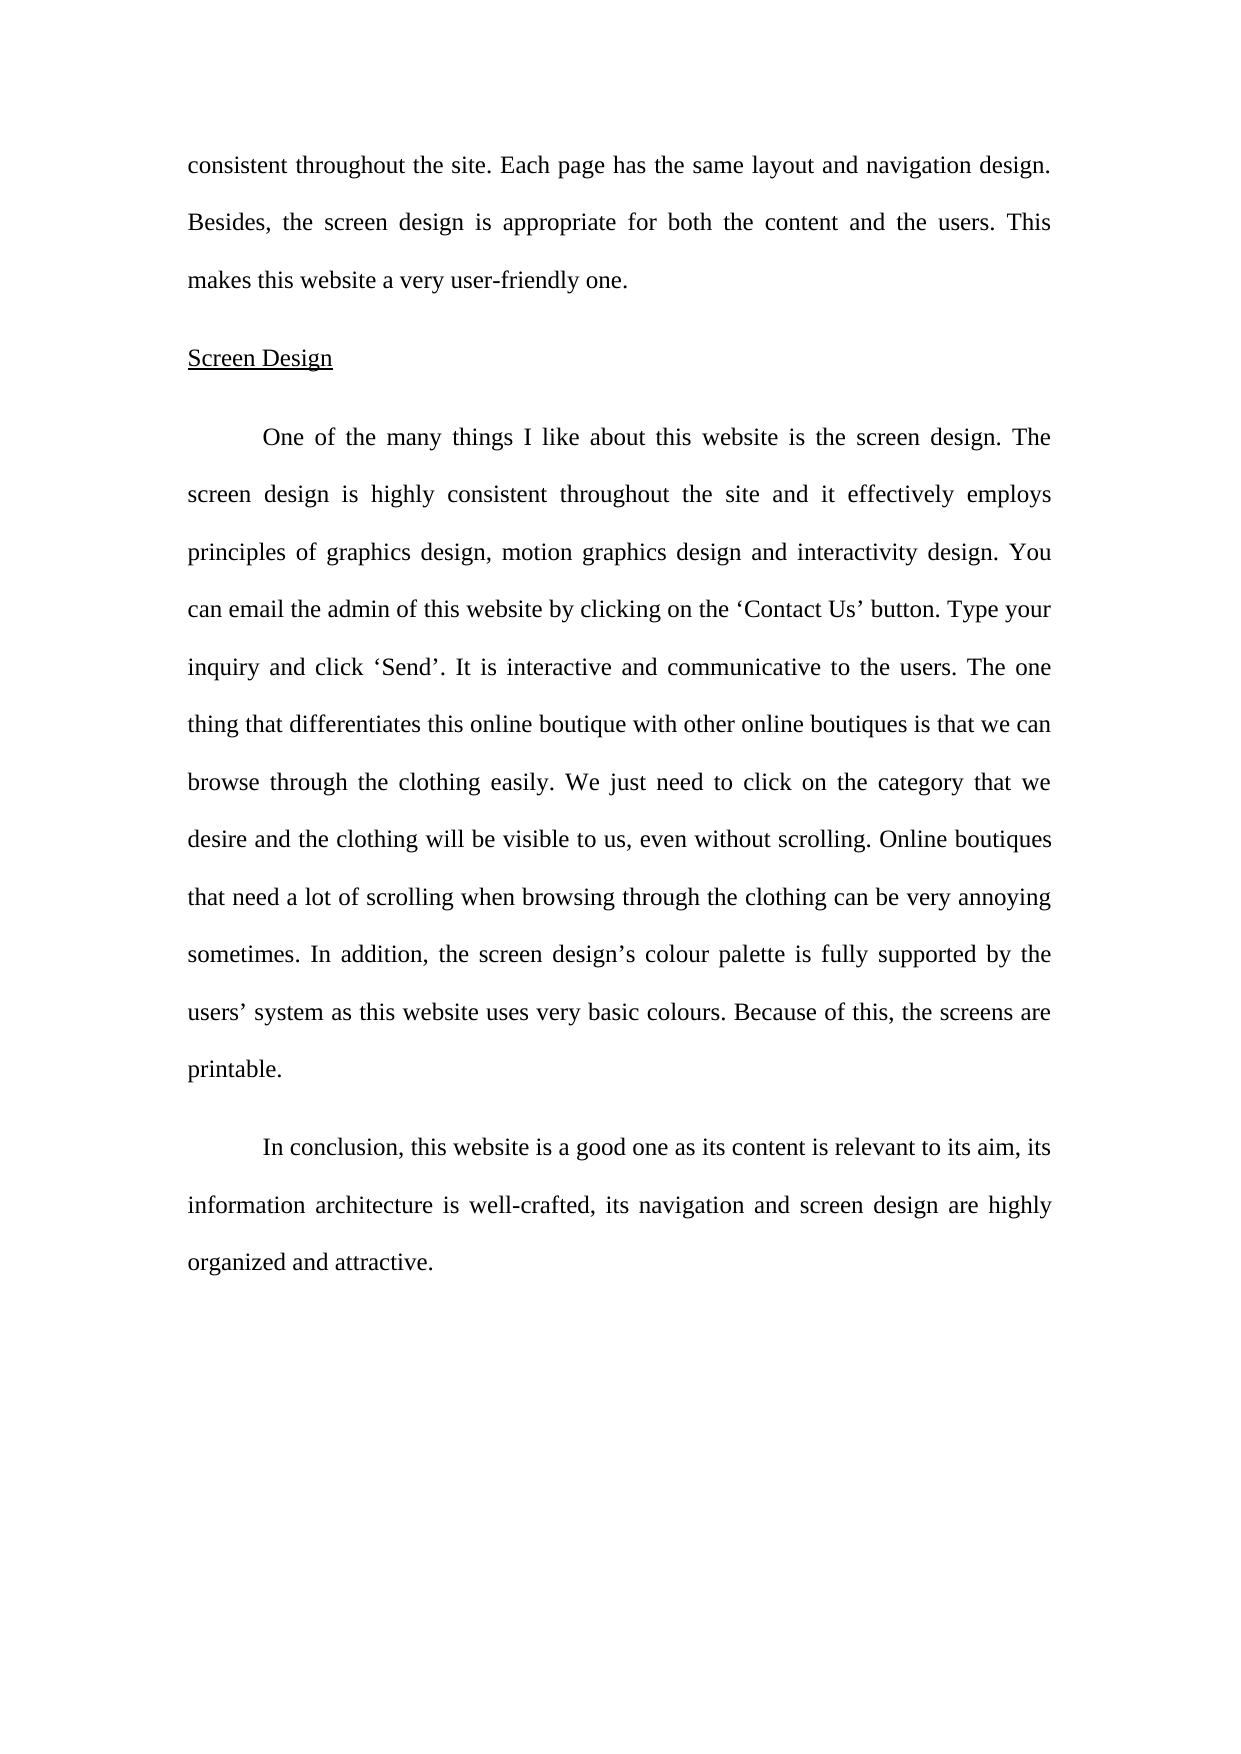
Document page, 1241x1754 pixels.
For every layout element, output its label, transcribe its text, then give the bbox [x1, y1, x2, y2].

text In conclusion, this website is a good one as its content is relevant to its aim, its information architecture is well-crafted, its navigation and screen design are highly organized and attractive. [187, 1132, 1053, 1276]
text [187, 150, 1053, 294]
text Screen Design [187, 343, 1053, 372]
text One of the many things I like about this website is the screen design. The screen design is highly consistent throughout the site and it effectively employs principles of graphics design, motion graphics design and interactivity design. You can email the admin of this website by clicking on the ‘Contact Us’ button. Type your inquiry and click ‘Send’. It is interactive and communicative to the users. The one thing that differentiates this online boutique with other online boutiques is that we can browse through the clothing easily. We just need to click on the category that we desire and the clothing will be visible to us, even without scrolling. Online boutiques that need a lot of scrolling when browsing through the clothing can be very annoying sometimes. In addition, the screen design’s colour palette is fully supported by the users’ system as this website uses very basic colours. Because of this, the screens are printable. [187, 422, 1053, 1083]
